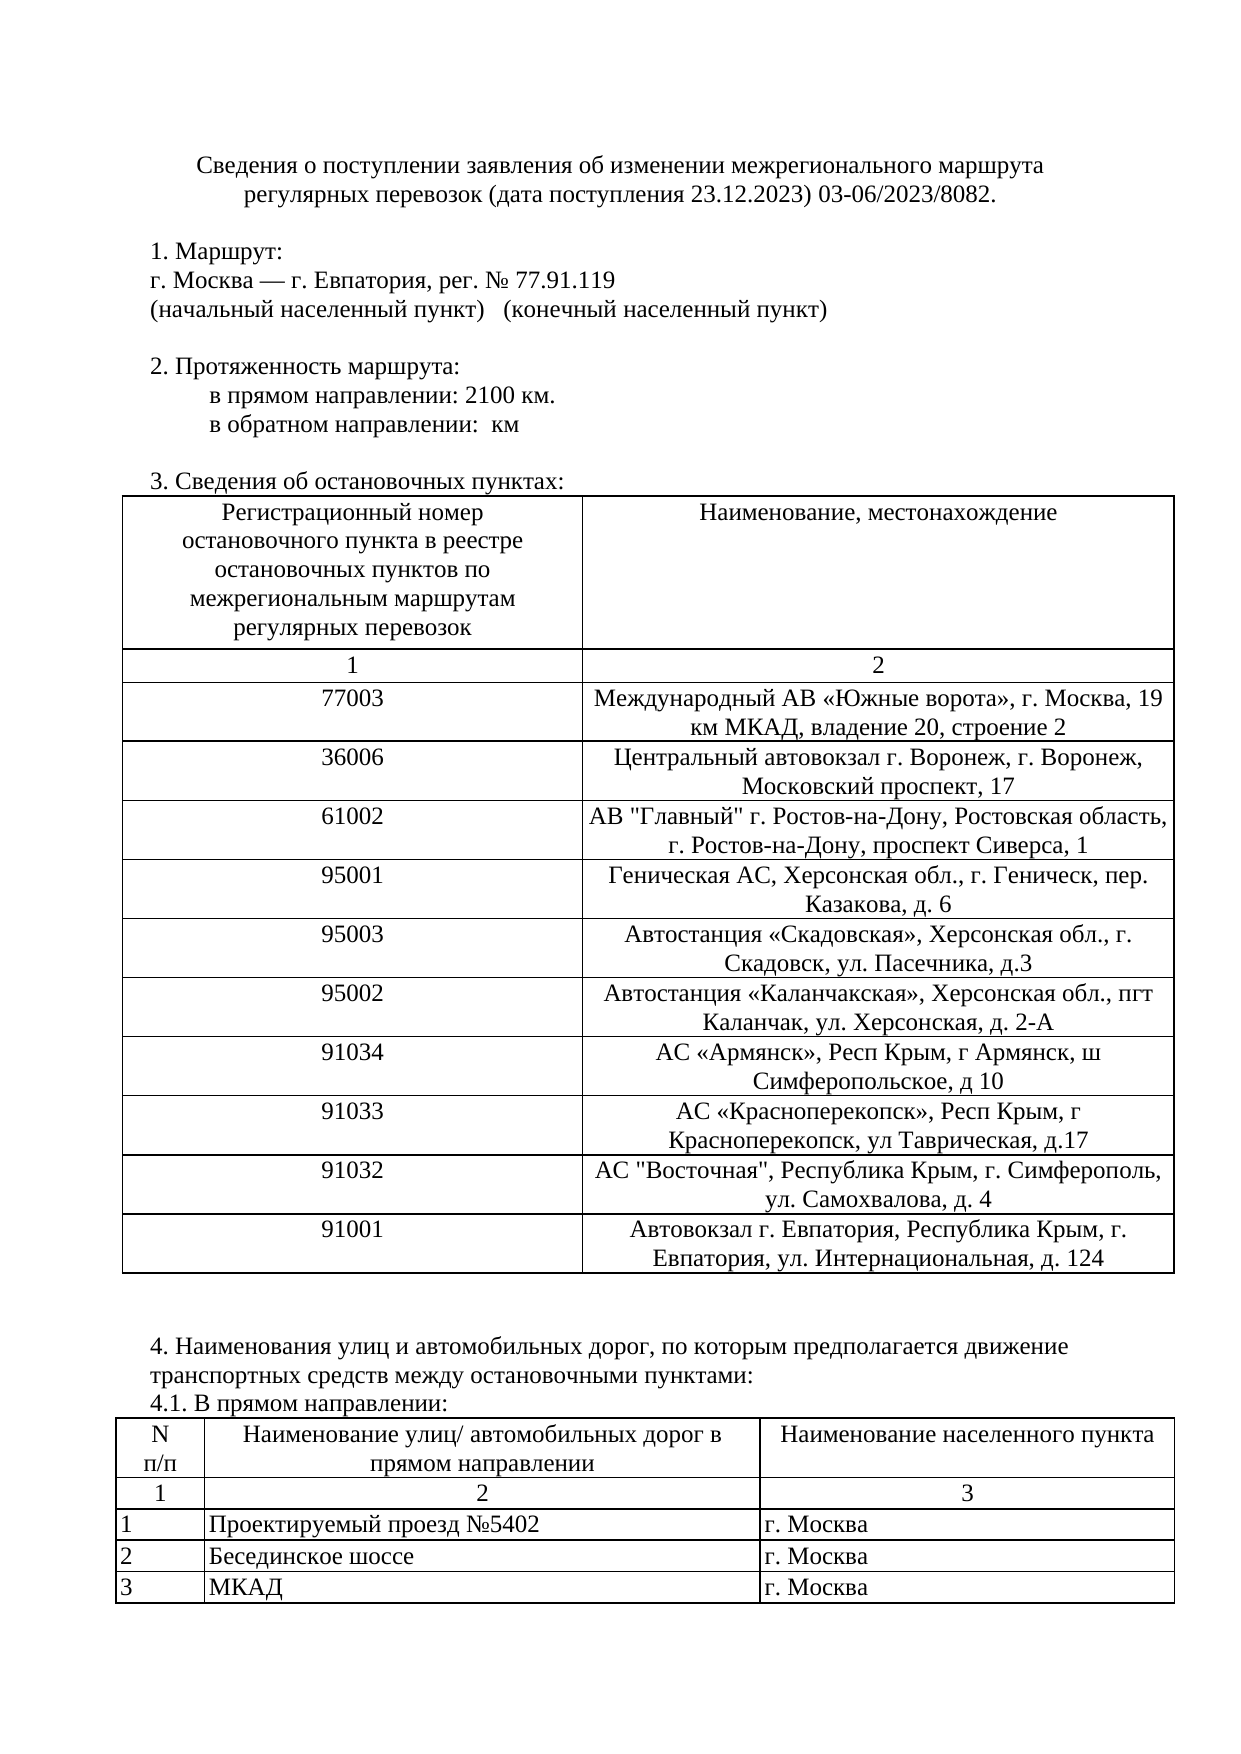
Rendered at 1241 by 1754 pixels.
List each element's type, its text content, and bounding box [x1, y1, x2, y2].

table_cell 95002 [123, 978, 582, 1036]
table_cell Бесединское шоссе [205, 1541, 759, 1571]
table_cell г. Москва [761, 1572, 1174, 1602]
table_cell 91032 [123, 1156, 582, 1213]
table_cell 95001 [123, 860, 582, 918]
text 1. Маршрут: [150, 236, 1090, 265]
table_cell Автостанция «Каланчакская», Херсонская обл., пгт Каланчак, ул. Херсонская, д. 2-А [583, 978, 1173, 1036]
table_cell 1 [117, 1510, 204, 1539]
table_cell Геническая АС, Херсонская обл., г. Геническ, пер. Казакова, д. 6 [583, 860, 1173, 918]
table_cell АВ "Главный" г. Ростов-на-Дону, Ростовская область, г. Ростов-на-Дону, проспект Сиверса, 1 [583, 801, 1173, 858]
table_cell Проектируемый проезд №5402 [205, 1510, 759, 1539]
table_cell г. Москва [761, 1541, 1174, 1571]
table_cell Центральный автовокзал г. Воронеж, г. Воронеж, Московский проспект, 17 [583, 742, 1173, 799]
table_cell 36006 [123, 742, 582, 799]
table_cell АС "Восточная", Республика Крым, г. Симферополь, ул. Самохвалова, д. 4 [583, 1156, 1173, 1213]
table_cell МКАД [205, 1572, 759, 1602]
table_cell 61002 [123, 801, 582, 858]
text в прямом направлении: 2100 км. [150, 380, 1090, 409]
table_cell 91034 [123, 1037, 582, 1095]
table_header Регистрационный номер остановочного пункта в реестре остановочных пунктов по межрегиональным маршрутам регулярных перевозок [123, 497, 582, 648]
table_header Наименование населенного пункта [761, 1419, 1174, 1476]
text 4.1. В прямом направлении: [150, 1388, 1090, 1417]
table_cell 3 [761, 1478, 1174, 1508]
table_header N п/п [117, 1419, 204, 1476]
table_cell г. Москва [761, 1510, 1174, 1539]
table_cell Автостанция «Скадовская», Херсонская обл., г. Скадовск, ул. Пасечника, д.3 [583, 919, 1173, 977]
table_cell 3 [117, 1572, 204, 1602]
table_cell 2 [117, 1541, 204, 1571]
table_cell 2 [583, 650, 1173, 681]
text в обратном направлении: км [150, 409, 1090, 437]
text г. Москва — г. Евпатория, рег. № 77.91.119 [150, 265, 1090, 294]
table_header Наименование, местонахождение [583, 497, 1173, 648]
table_cell 95003 [123, 919, 582, 977]
table_cell 77003 [123, 683, 582, 740]
table_cell Международный АВ «Южные ворота», г. Москва, 19 км МКАД, владение 20, строение 2 [583, 683, 1173, 740]
text (начальный населенный пункт) (конечный населенный пункт) [150, 294, 1090, 322]
table_cell АС «Армянск», Респ Крым, г Армянск, ш Симферопольское, д 10 [583, 1037, 1173, 1095]
table_cell АС «Красноперекопск», Респ Крым, г Красноперекопск, ул Таврическая, д.17 [583, 1096, 1173, 1154]
table_cell Автовокзал г. Евпатория, Республика Крым, г. Евпатория, ул. Интернациональная, д. 124 [583, 1215, 1173, 1272]
text 3. Сведения об остановочных пунктах: [150, 466, 1090, 495]
table_header Наименование улиц/ автомобильных дорог в прямом направлении [205, 1419, 759, 1476]
table_cell 91033 [123, 1096, 582, 1154]
text Сведения о поступлении заявления об изменении межрегионального маршрута регулярных перевозок (дата поступления 23.12.2023) 03-06/2023/8082. [150, 150, 1090, 207]
text 4. Наименования улиц и автомобильных дорог, по которым предполагается движение транспортных средств между остановочными пунктами: [150, 1331, 1090, 1388]
text 2. Протяженность маршрута: [150, 351, 1090, 380]
table_cell 1 [117, 1478, 204, 1508]
table_cell 91001 [123, 1215, 582, 1272]
table_cell 2 [205, 1478, 759, 1508]
table_cell 1 [123, 650, 582, 681]
